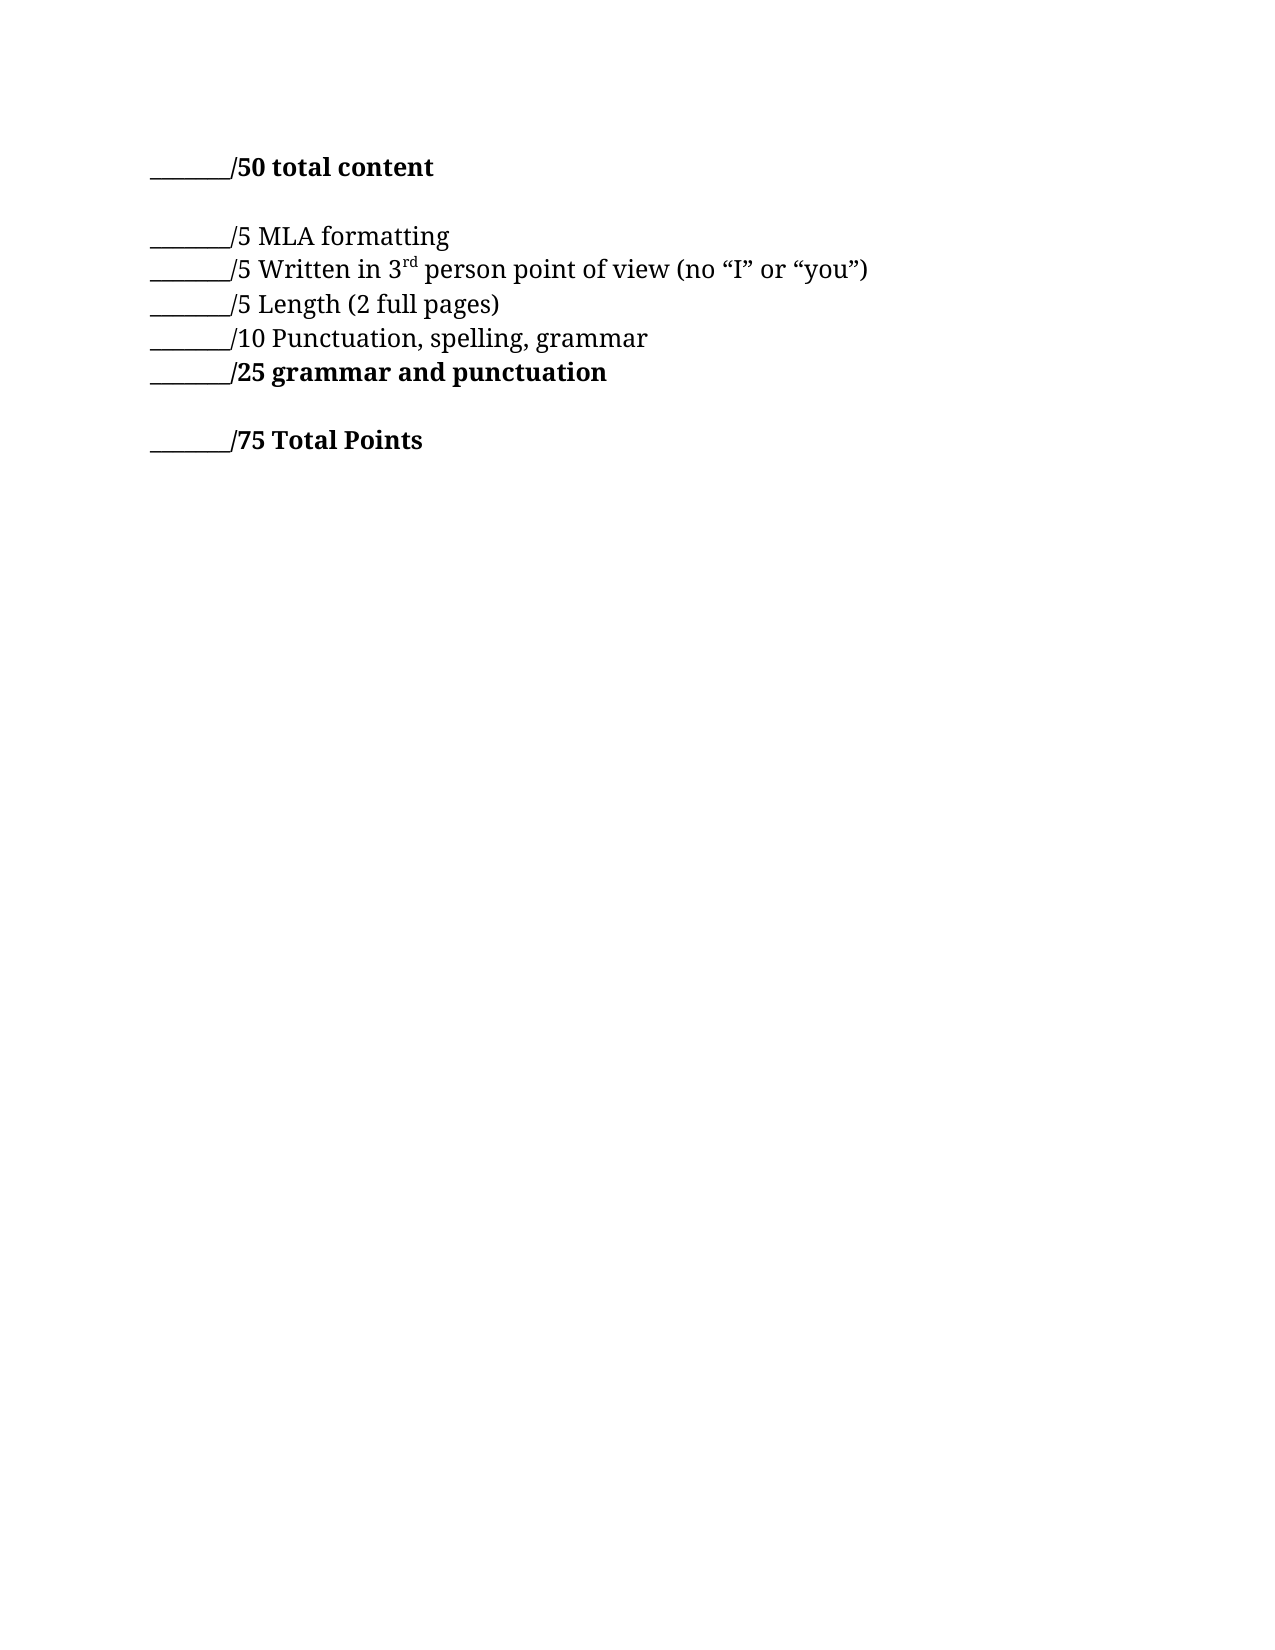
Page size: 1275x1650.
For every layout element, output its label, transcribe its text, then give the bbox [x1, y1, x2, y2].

text _______/5 MLA formatting [150, 218, 1125, 252]
text _______/10 Punctuation, spelling, grammar [150, 320, 1125, 354]
text _______/75 Total Points [150, 422, 1125, 457]
text _______/25 grammar and punctuation [150, 354, 1125, 388]
text _______/50 total content [150, 150, 1125, 184]
text _______/5 Length (2 full pages) [150, 286, 1125, 320]
text _______/5 Written in 3rd person point of view (no “I” or “you”) [150, 252, 1125, 286]
